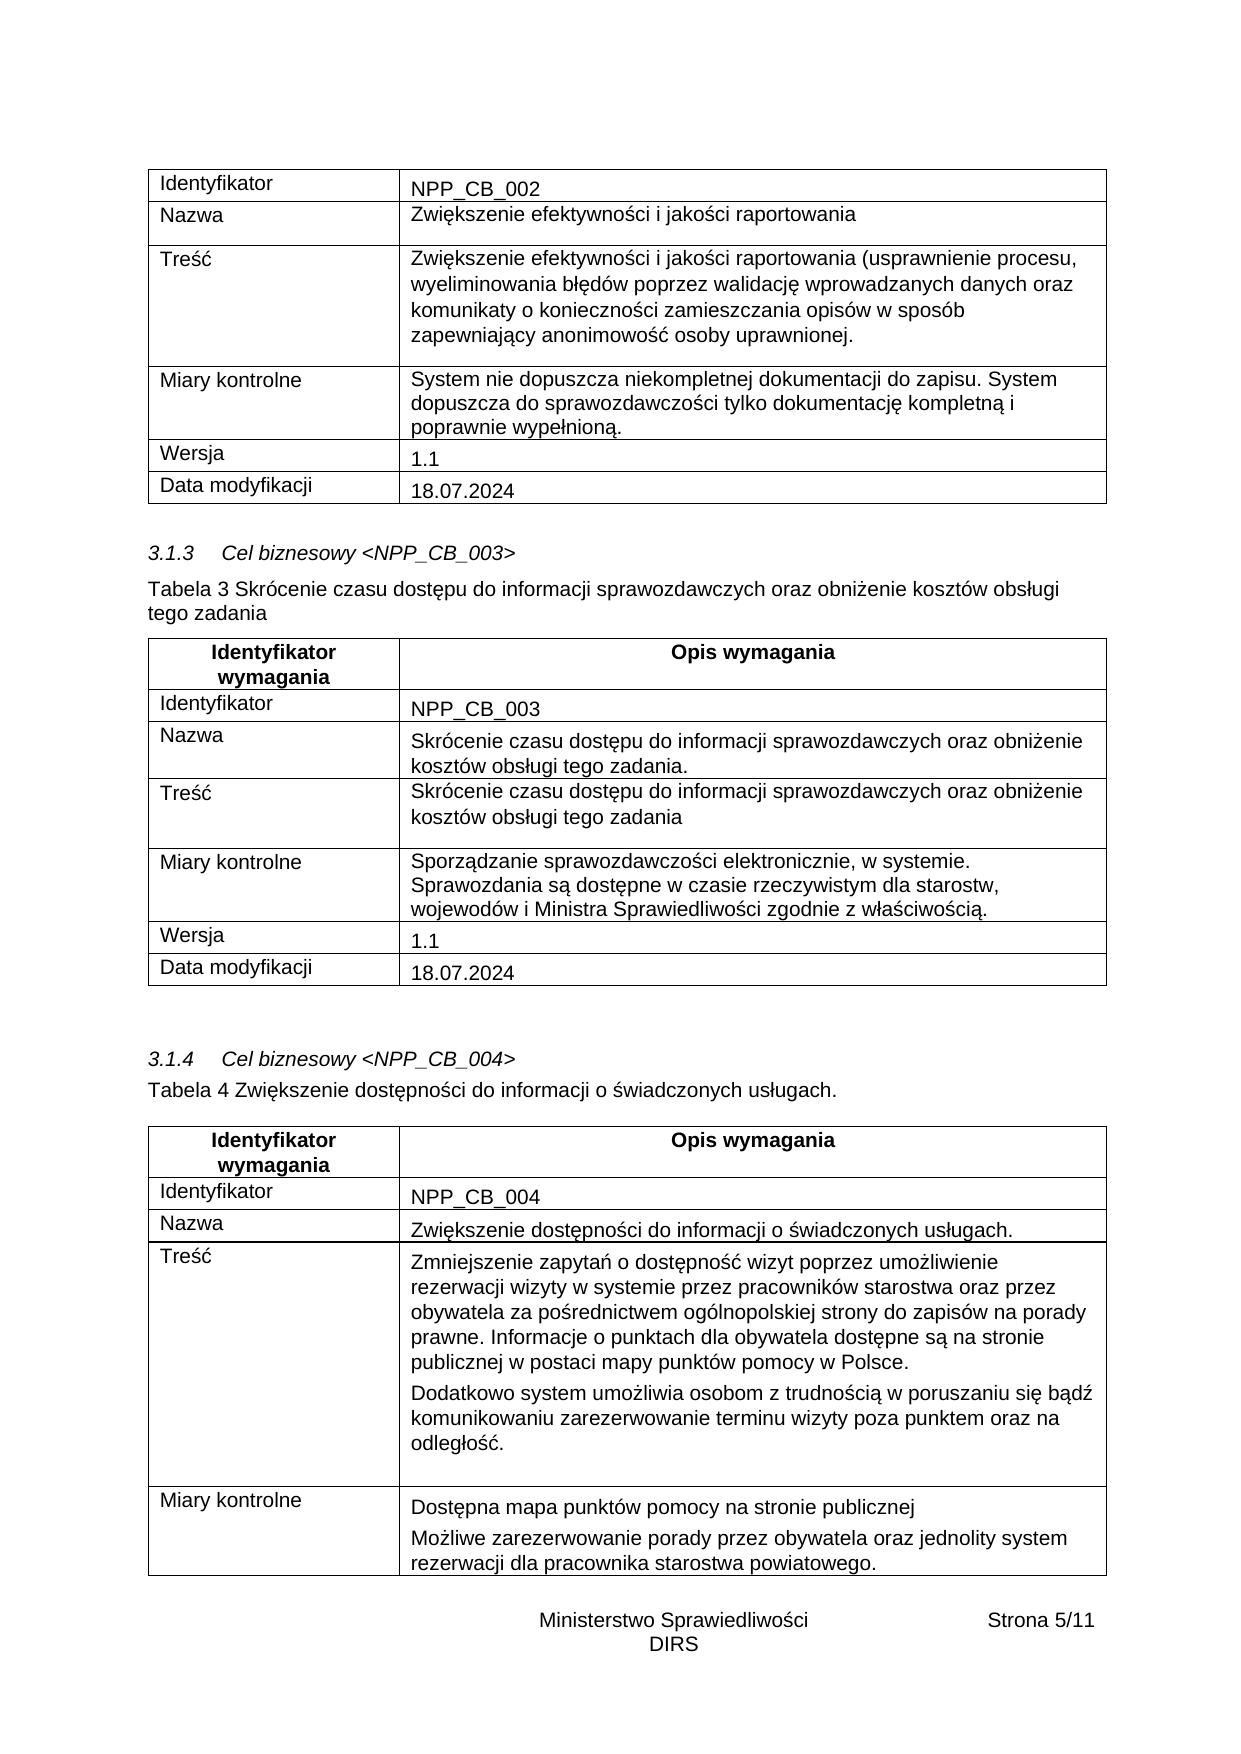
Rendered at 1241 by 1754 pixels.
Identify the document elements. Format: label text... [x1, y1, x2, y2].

table_cell Data modyfikacji [149, 954, 399, 985]
table_header Opis wymagania [400, 639, 1106, 689]
table_cell Sporządzanie sprawozdawczości elektronicznie, w systemie. Sprawozdania są dostępne w czasie rzeczywistym dla starostw, wojewodów i Ministra Sprawiedliwości zgodnie z właściwością. [400, 849, 1106, 921]
table_cell Nazwa [149, 1210, 399, 1241]
table_cell Skrócenie czasu dostępu do informacji sprawozdawczych oraz obniżenie kosztów obsługi tego zadania [400, 779, 1106, 848]
table_cell NPP_CB_003 [400, 690, 1106, 721]
text Tabela 4 Zwiększenie dostępności do informacji o świadczonych usługach. [148, 1077, 1092, 1102]
text Tabela 3 Skrócenie czasu dostępu do informacji sprawozdawczych oraz obniżenie kosztów obsługi tego zadania [148, 577, 1092, 625]
subtitle Cel biznesowy <NPP_CB_003> [148, 541, 1092, 565]
table_cell Zmniejszenie zapytań o dostępność wizyt poprzez umożliwienie rezerwacji wizyty w systemie przez pracowników starostwa oraz przez obywatela za pośrednictwem ogólnopolskiej strony do zapisów na porady prawne. Informacje o punktach dla obywatela dostępne są na stronie publicznej w postaci mapy punktów pomocy w Polsce. Dodatkowo system umożliwia osobom z trudnością w poruszaniu się bądź komunikowaniu zarezerwowanie terminu wizyty poza punktem oraz na odległość. [400, 1243, 1106, 1486]
table_cell Treść [149, 246, 399, 366]
table_cell Miary kontrolne [149, 1487, 399, 1575]
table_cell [400, 1487, 1106, 1575]
table_cell Zwiększenie efektywności i jakości raportowania [400, 202, 1106, 245]
table_header Identyfikator wymagania [149, 639, 399, 689]
table_cell Zwiększenie dostępności do informacji o świadczonych usługach. [400, 1210, 1106, 1241]
table_cell Wersja [149, 440, 399, 471]
table_cell 18.07.2024 [400, 954, 1106, 985]
table_cell Nazwa [149, 722, 399, 778]
table_cell 1.1 [400, 440, 1106, 471]
table_cell Treść [149, 1243, 399, 1486]
table_cell Zwiększenie efektywności i jakości raportowania (usprawnienie procesu, wyeliminowania błędów poprzez walidację wprowadzanych danych oraz komunikaty o konieczności zamieszczania opisów w sposób zapewniający anonimowość osoby uprawnionej. [400, 246, 1106, 366]
table_cell Data modyfikacji [149, 472, 399, 503]
table_cell 1.1 [400, 922, 1106, 953]
table_cell Nazwa [149, 202, 399, 245]
table_cell Treść [149, 779, 399, 848]
table_cell 18.07.2024 [400, 472, 1106, 503]
table_cell Miary kontrolne [149, 367, 399, 439]
table_cell Miary kontrolne [149, 849, 399, 921]
table_cell NPP_CB_002 [400, 170, 1106, 201]
table_header Identyfikator wymagania [149, 1127, 399, 1177]
subtitle Cel biznesowy <NPP_CB_004> [148, 1047, 1092, 1071]
table_cell Identyfikator [149, 690, 399, 721]
table_cell NPP_CB_004 [400, 1178, 1106, 1209]
table_header Opis wymagania [400, 1127, 1106, 1177]
table_cell System nie dopuszcza niekompletnej dokumentacji do zapisu. System dopuszcza do sprawozdawczości tylko dokumentację kompletną i poprawnie wypełnioną. [400, 367, 1106, 439]
table_cell Skrócenie czasu dostępu do informacji sprawozdawczych oraz obniżenie kosztów obsługi tego zadania. [400, 722, 1106, 778]
table_cell Identyfikator [149, 1178, 399, 1209]
table_cell Wersja [149, 922, 399, 953]
table_cell Identyfikator [149, 170, 399, 201]
